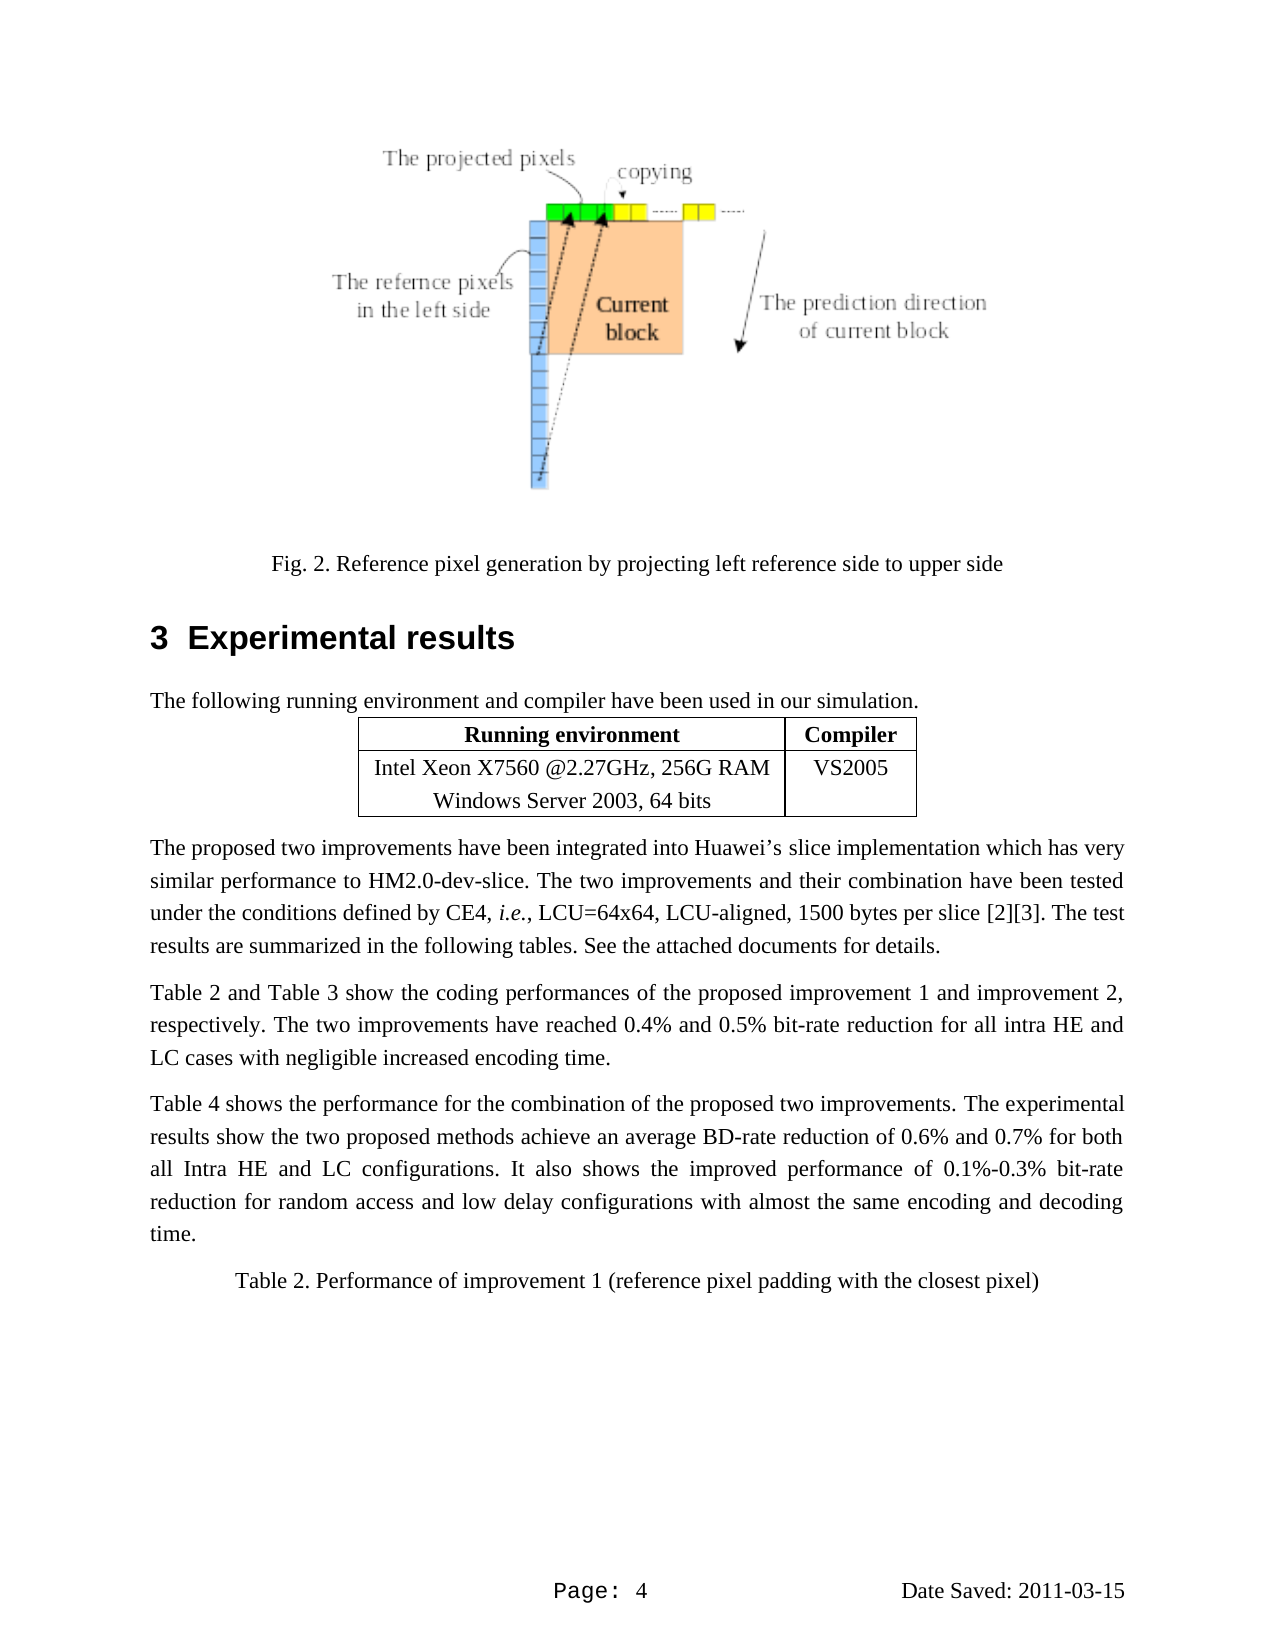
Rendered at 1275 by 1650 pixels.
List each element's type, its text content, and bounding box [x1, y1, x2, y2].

text Table 2 and Table 3 show the coding performances of the proposed improvement 1 and improvement 2, respectively. The two improvements have reached 0.4% and 0.5% bit-rate reduction for all intra HE and LC cases with negligible increased encoding time. [150, 976, 1125, 1073]
text The proposed two improvements have been integrated into Huawei’s slice implementation which has very similar performance to HM2.0-dev-slice. The two improvements and their combination have been tested under the conditions defined by CE4, i.e., LCU=64x64, LCU-aligned, 1500 bytes per slice [2][3]. The test results are summarized in the following tables. See the attached documents for details. [150, 831, 1125, 961]
text Table 2. Performance of improvement 1 (reference pixel padding with the closest pixel) [150, 1264, 1125, 1296]
table_header Running environment [359, 718, 784, 750]
text The following running environment and compiler have been used in our simulation. [150, 684, 1125, 717]
text Fig. 2. Reference pixel generation by projecting left reference side to upper side [150, 547, 1125, 580]
table_cell VS2005 [786, 751, 916, 816]
text Table 4 shows the performance for the combination of the proposed two improvements. The experimental results show the two proposed methods achieve an average BD-rate reduction of 0.6% and 0.7% for both all Intra HE and LC configurations. It also shows the improved performance of 0.1%-0.3% bit-rate reduction for random access and low delay configurations with almost the same encoding and decoding time. [150, 1087, 1125, 1250]
table_cell Intel Xeon X7560 @2.27GHz, 256G RAM Windows Server 2003, 64 bits [359, 751, 784, 816]
table_header Compiler [786, 718, 916, 750]
subtitle Experimental results [150, 605, 1125, 670]
